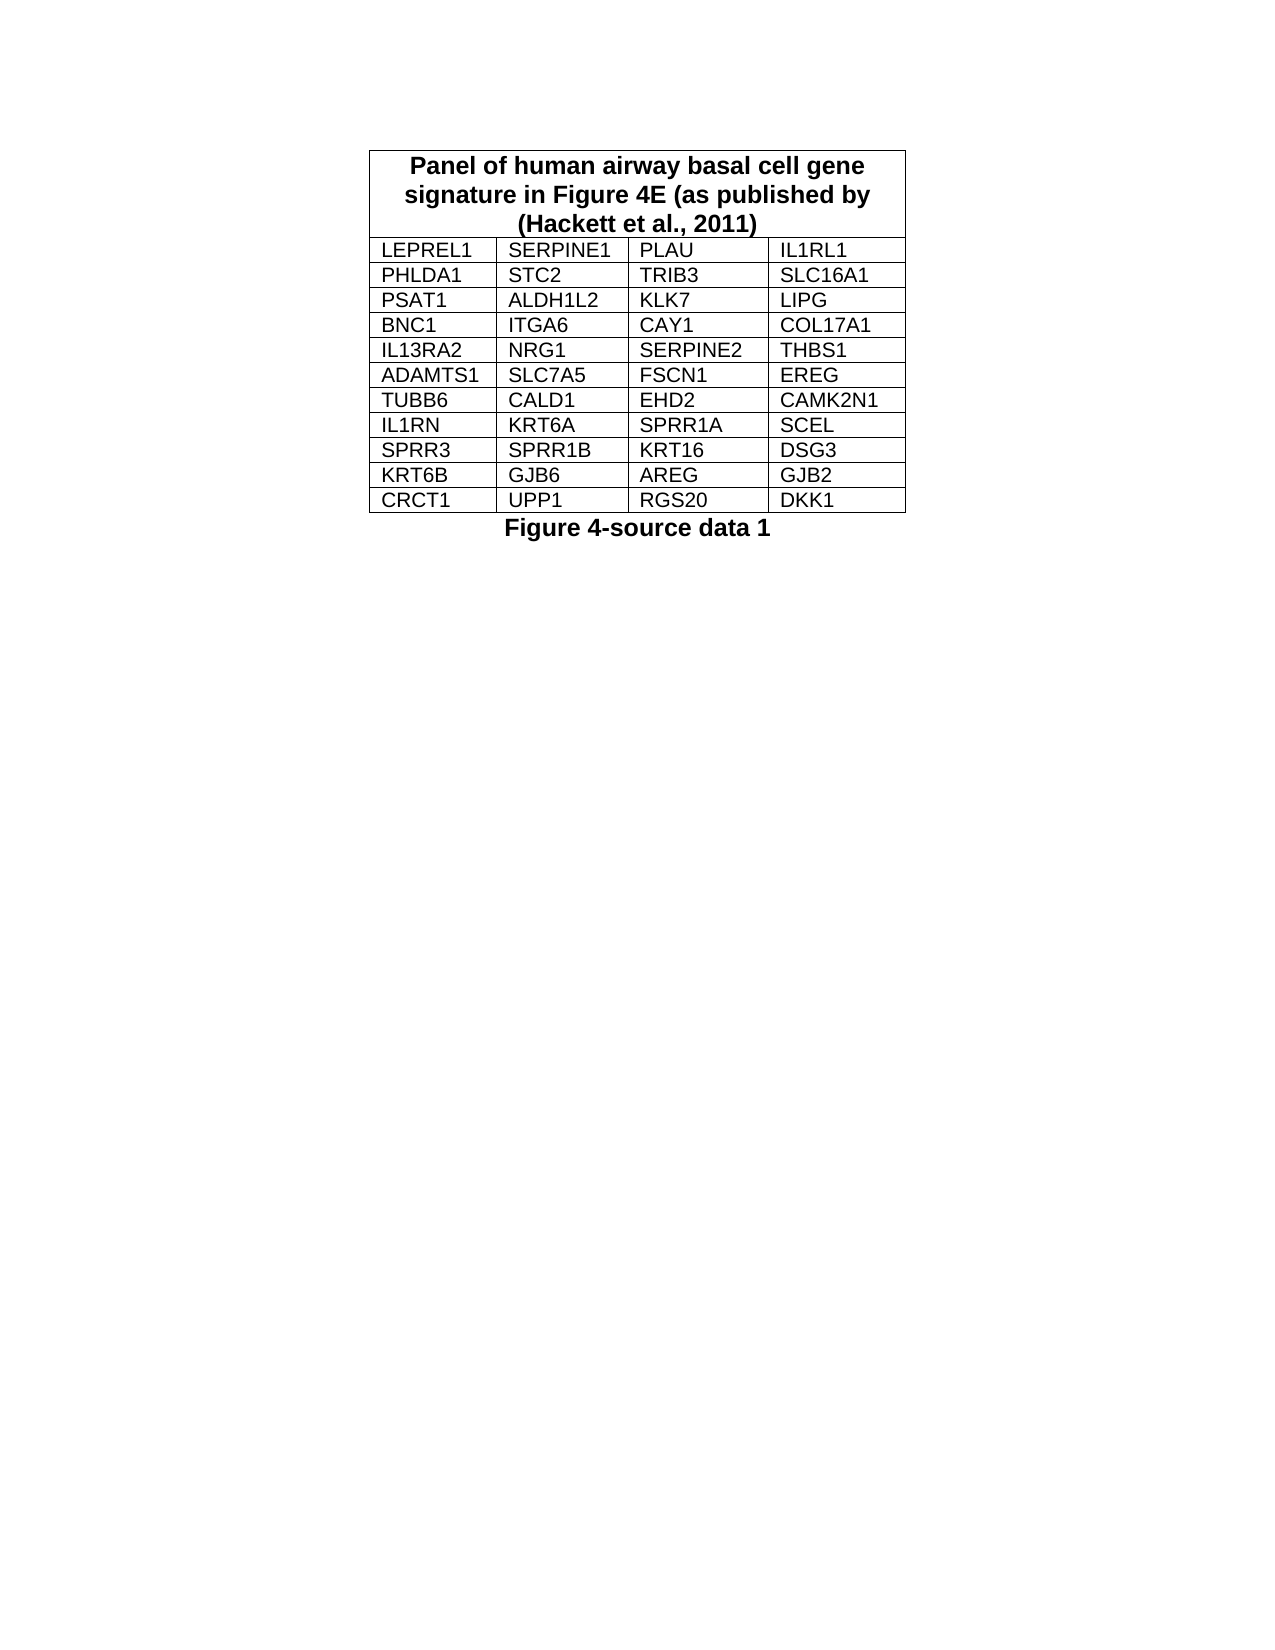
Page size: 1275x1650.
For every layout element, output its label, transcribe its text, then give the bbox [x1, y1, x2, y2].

table_cell GJB2 [769, 463, 905, 487]
table_cell TUBB6 [370, 388, 496, 412]
table_cell BNC1 [370, 313, 496, 337]
table_cell PLAU [629, 238, 768, 262]
table_cell SERPINE1 [497, 238, 628, 262]
table_cell STC2 [497, 263, 628, 287]
table_cell LIPG [769, 288, 905, 312]
table_cell KRT6A [497, 413, 628, 437]
table_cell GJB6 [497, 463, 628, 487]
table_cell IL13RA2 [370, 338, 496, 362]
table_cell SLC7A5 [497, 363, 628, 387]
table_cell ADAMTS1 [370, 363, 496, 387]
table_cell SPRR1A [629, 413, 768, 437]
table_cell FSCN1 [629, 363, 768, 387]
table_cell TRIB3 [629, 263, 768, 287]
table_cell KRT6B [370, 463, 496, 487]
table_cell CALD1 [497, 388, 628, 412]
table_cell ITGA6 [497, 313, 628, 337]
table_cell LEPREL1 [370, 238, 496, 262]
table_cell DKK1 [769, 488, 905, 512]
table_cell RGS20 [629, 488, 768, 512]
table_cell SLC16A1 [769, 263, 905, 287]
table_header Panel of human airway basal cell gene signature in Figure 4E (as published by (Hackett et al., 2011) [370, 151, 905, 237]
table_cell AREG [629, 463, 768, 487]
table_cell SCEL [769, 413, 905, 437]
table_cell KLK7 [629, 288, 768, 312]
table_cell CAY1 [629, 313, 768, 337]
table_cell SERPINE2 [629, 338, 768, 362]
table_cell CRCT1 [370, 488, 496, 512]
table_cell COL17A1 [769, 313, 905, 337]
table_cell DSG3 [769, 438, 905, 462]
text Figure 4-source data 1 [150, 513, 1125, 542]
table_cell PSAT1 [370, 288, 496, 312]
table_cell CAMK2N1 [769, 388, 905, 412]
table_cell ALDH1L2 [497, 288, 628, 312]
table_cell KRT16 [629, 438, 768, 462]
table_cell SPRR3 [370, 438, 496, 462]
table_cell UPP1 [497, 488, 628, 512]
table_cell EREG [769, 363, 905, 387]
table_cell SPRR1B [497, 438, 628, 462]
table_cell PHLDA1 [370, 263, 496, 287]
table_cell IL1RN [370, 413, 496, 437]
table_cell EHD2 [629, 388, 768, 412]
table_cell THBS1 [769, 338, 905, 362]
table_cell IL1RL1 [769, 238, 905, 262]
table_cell NRG1 [497, 338, 628, 362]
